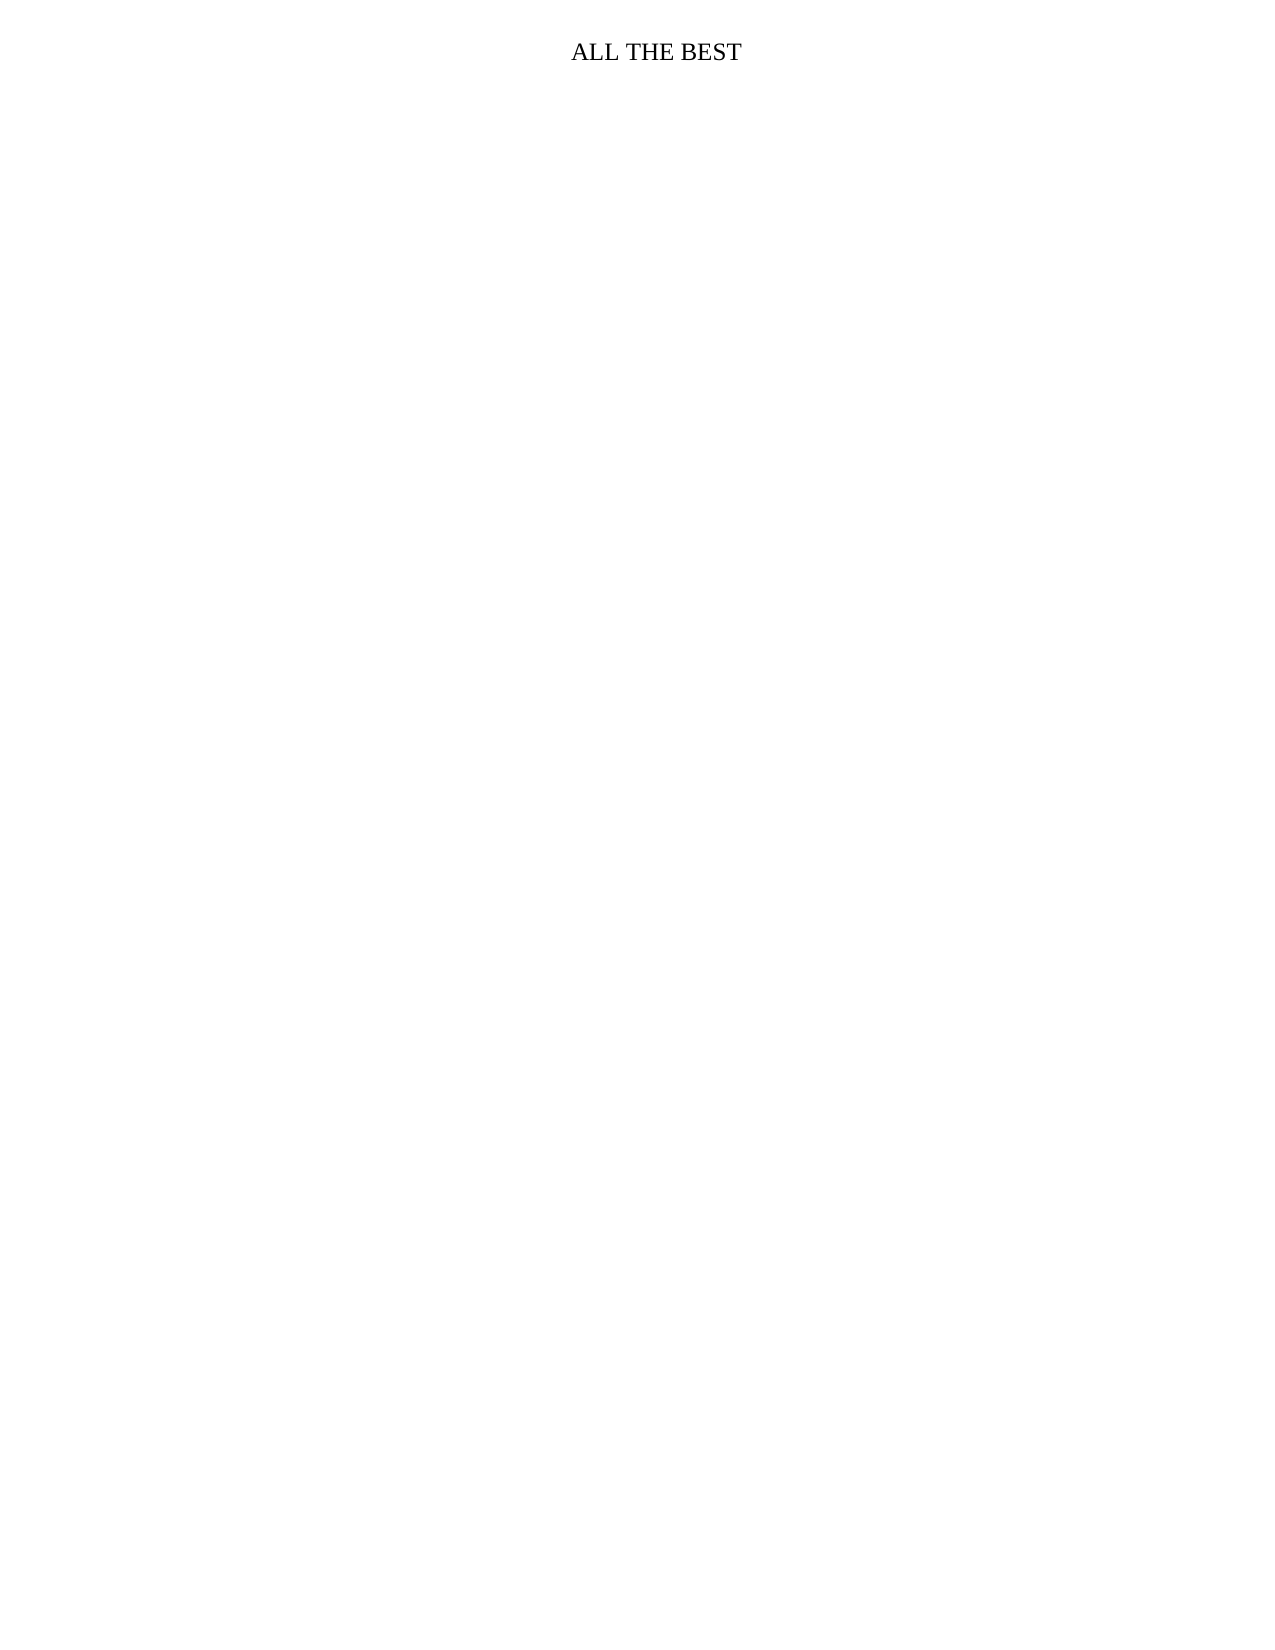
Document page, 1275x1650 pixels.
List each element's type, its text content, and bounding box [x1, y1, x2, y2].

text ALL THE BEST [66, 37, 1247, 66]
